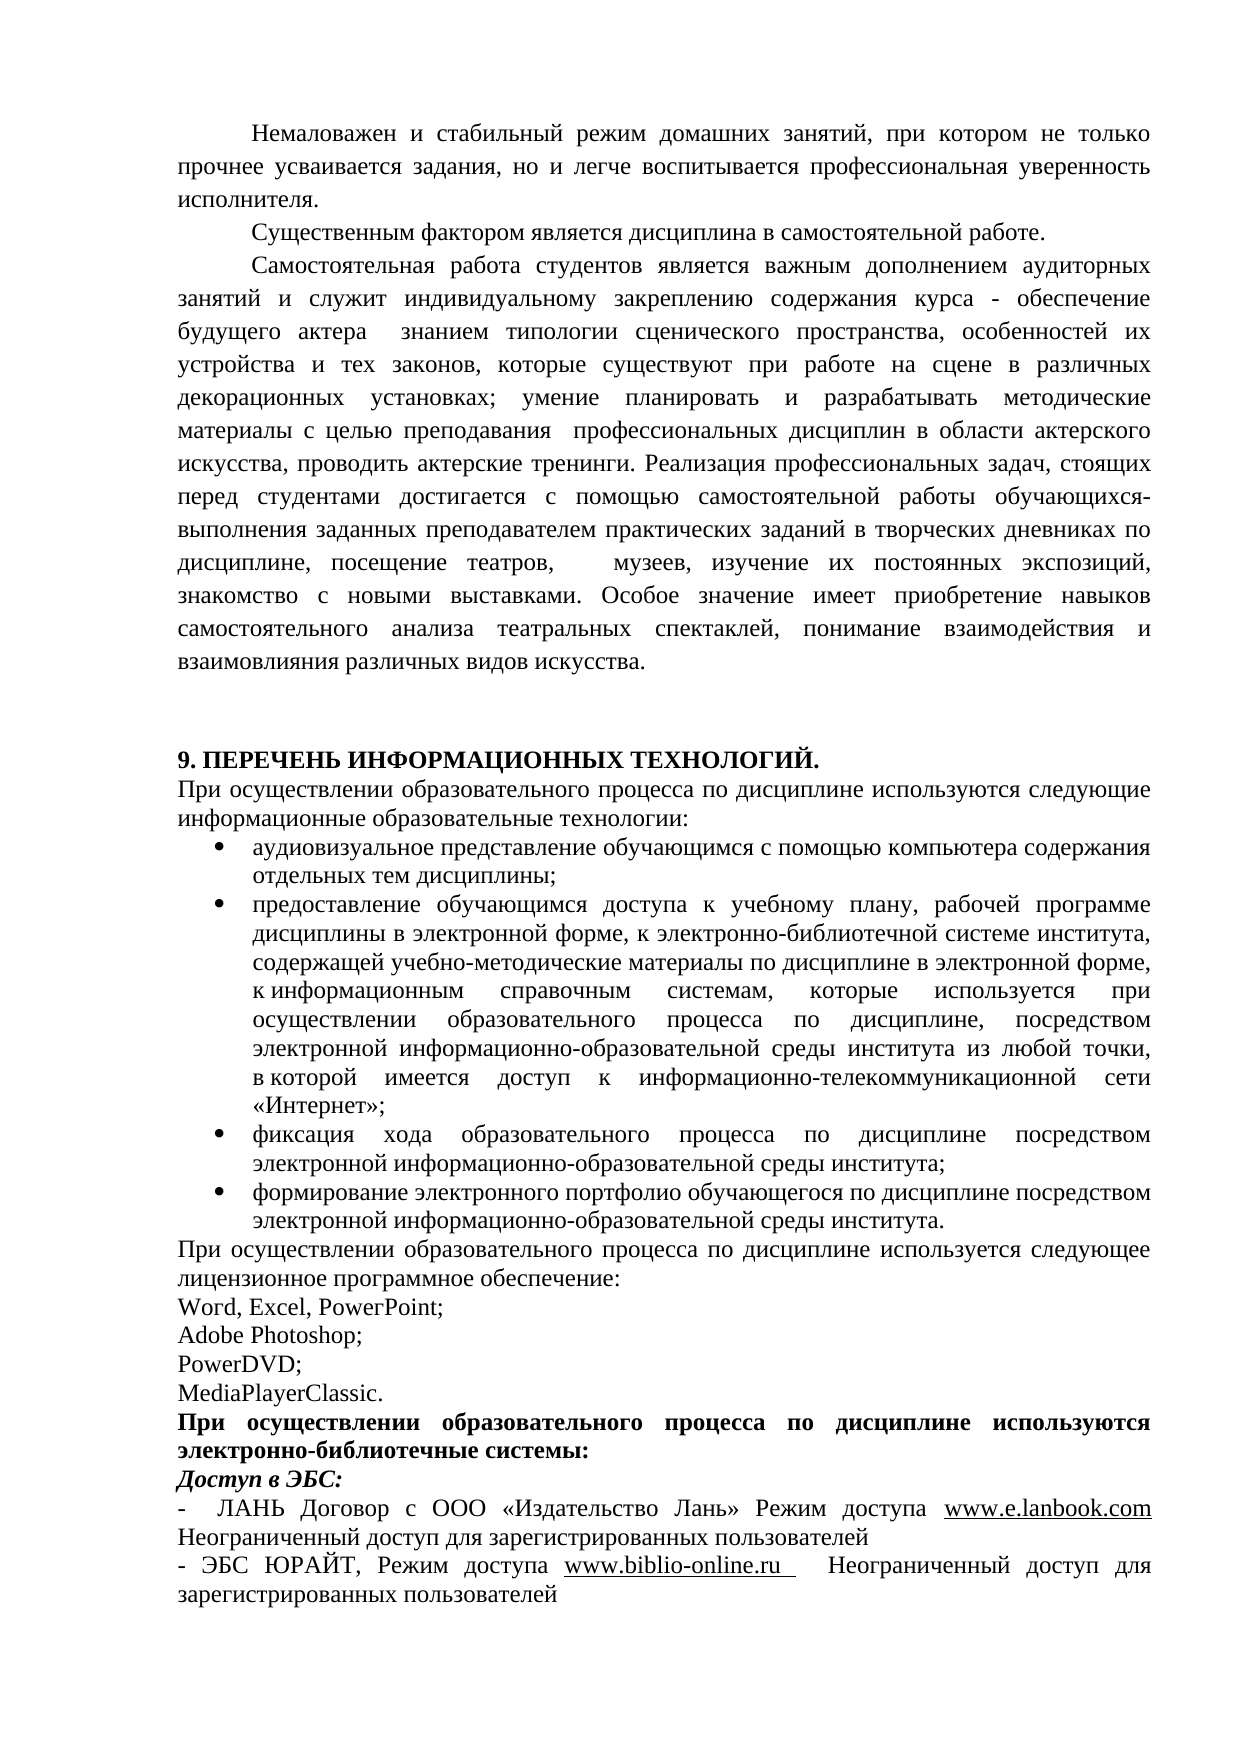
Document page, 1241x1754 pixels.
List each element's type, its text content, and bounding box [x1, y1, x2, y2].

text - ЛАНЬ Договор с ООО «Издательство Лань» Режим доступа www.e.lanbook.com Неограниченный доступ для зарегистрированных пользователей [177, 1493, 1152, 1551]
text 9. ПЕРЕЧЕНЬ ИНФОРМАЦИОННЫХ ТЕХНОЛОГИЙ. [177, 746, 1152, 774]
text MediaPlayerClassic. [177, 1378, 1152, 1407]
text При осуществлении образовательного процесса по дисциплине используется следующее лицензионное программное обеспечение: [177, 1234, 1152, 1292]
text Немаловажен и стабильный режим домашних занятий, при котором не только прочнее усваивается задания, но и легче воспитывается профессиональная уверенность исполнителя. [177, 118, 1152, 213]
list фиксация хода образовательного процесса по дисциплине посредством электронной информационно-образовательной среды института; [215, 1119, 1152, 1177]
text - ЭБС ЮРАЙТ, Режим доступа www.biblio-online.ru Неограниченный доступ для зарегистрированных пользователей [177, 1551, 1152, 1608]
text Wогd, Ехсеl, PowегРоint; [177, 1292, 1152, 1321]
text Существенным фактором является дисциплина в самостоятельной работе. [177, 217, 1152, 246]
list формирование электронного портфолио обучающегося по дисциплине посредством электронной информационно-образовательной среды института. [215, 1177, 1152, 1234]
list аудиовизуальное представление обучающимся с помощью компьютера содержания отдельных тем дисциплины; [215, 832, 1152, 889]
list предоставление обучающимся доступа к учебному плану, рабочей программе дисциплины в электронной форме, к электронно-библиотечной системе института, содержащей учебно-методические материалы по дисциплине в электронной форме, к информационным справочным системам, которые используется при осуществлении образовательного процесса по дисциплине, посредством электронной информационно-образовательной среды института из любой точки, в которой имеется доступ к информационно-телекоммуникационной сети «Интернет»; [215, 889, 1152, 1119]
text Доступ в ЭБС: [177, 1464, 1152, 1493]
text PowerDVD; [177, 1349, 1152, 1378]
text При осуществлении образовательного процесса по дисциплине используются следующие информационные образовательные технологии: [177, 774, 1152, 832]
text Adobe Photoshop; [177, 1321, 1152, 1349]
text При осуществлении образовательного процесса по дисциплине используются электронно-библиотечные системы: [177, 1407, 1152, 1464]
text Самостоятельная работа студентов является важным дополнением аудиторных занятий и служит индивидуальному закреплению содержания курса - обеспечение будущего актера знанием типологии сценического пространства, особенностей их устройства и тех законов, которые существуют при работе на сцене в различных декорационных установках; умение планировать и разрабатывать методические материалы с целью преподавания профессиональных дисциплин в области актерского искусства, проводить актерские тренинги. Реализация профессиональных задач, стоящих перед студентами достигается с помощью самостоятельной работы обучающихся-выполнения заданных преподавателем практических заданий в творческих дневниках по дисциплине, посещение театров, музеев, изучение их постоянных экспозиций, знакомство с новыми выставками. Особое значение имеет приобретение навыков самостоятельного анализа театральных спектаклей, понимание взаимодействия и взаимовлияния различных видов искусства. [177, 250, 1152, 675]
